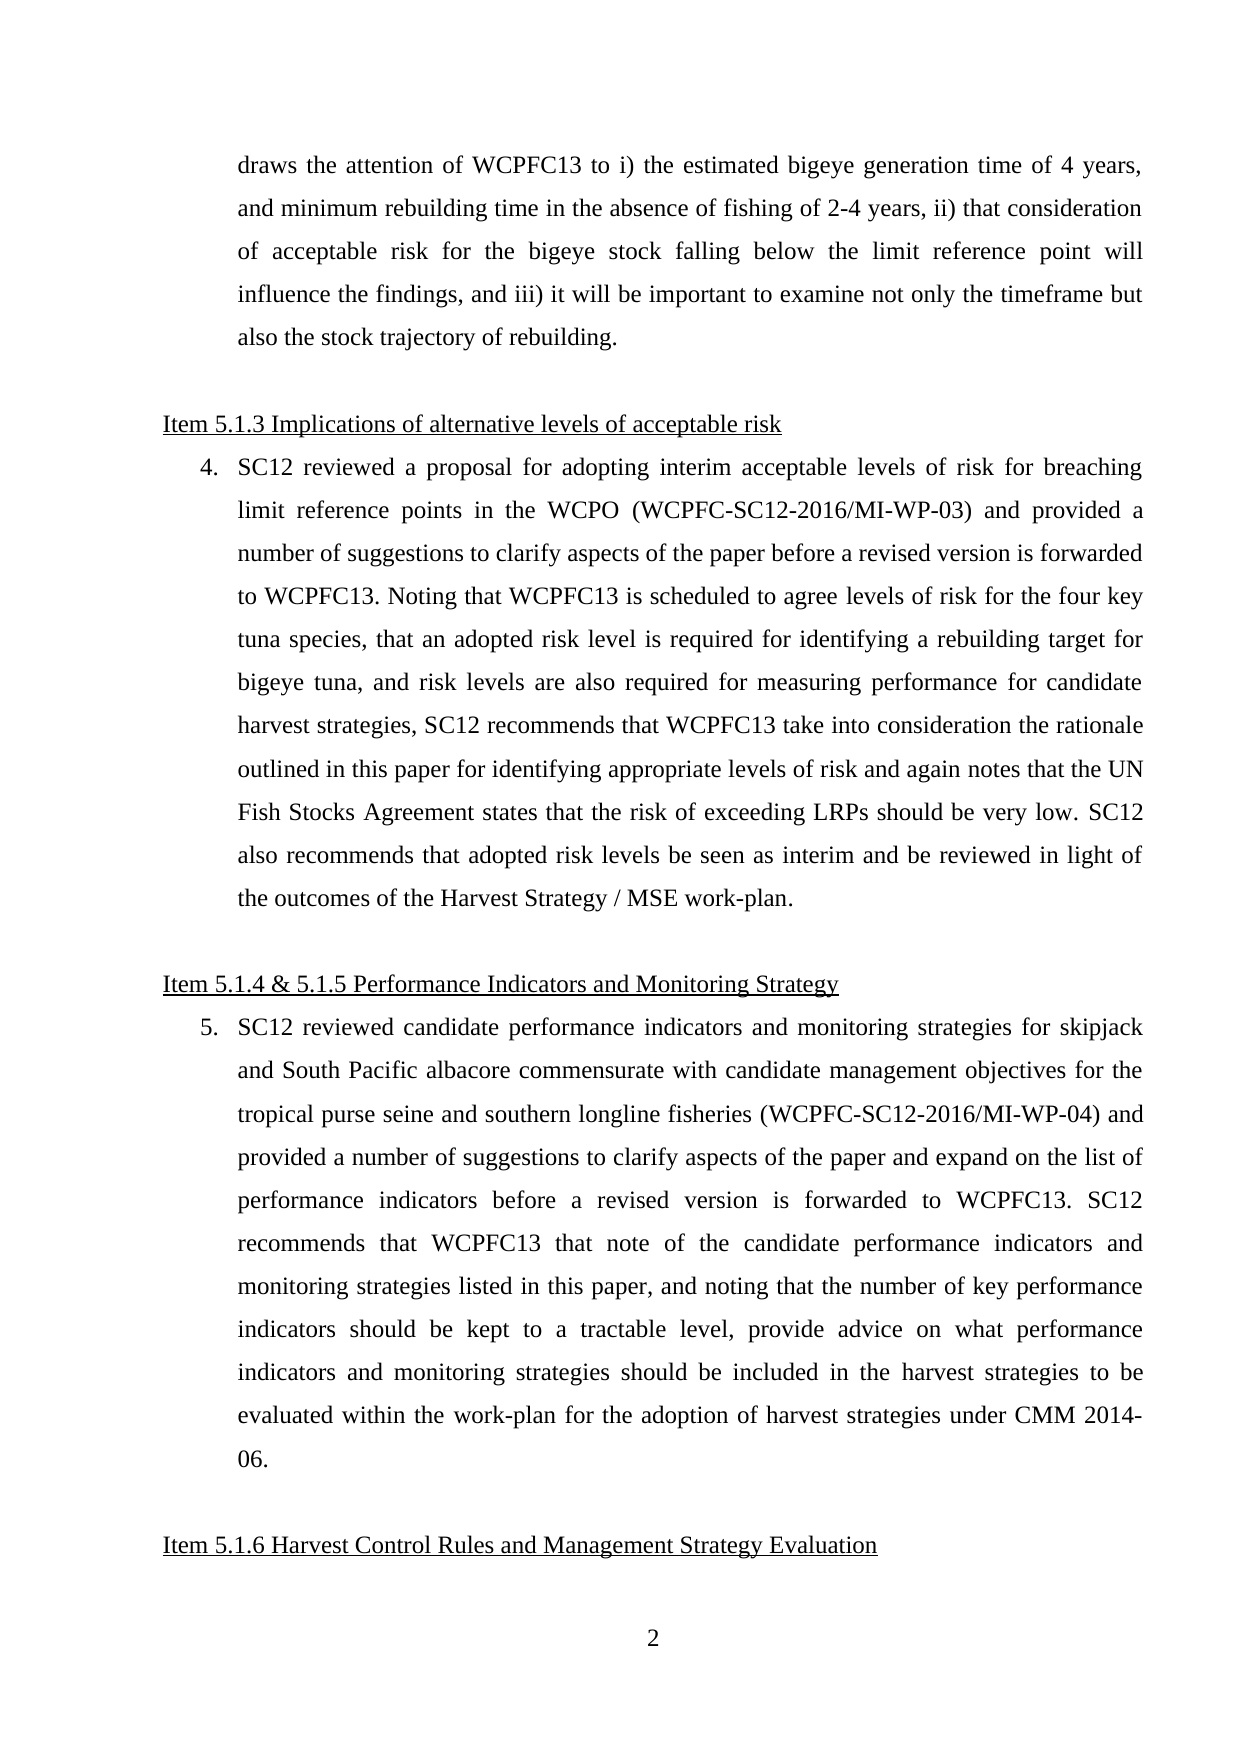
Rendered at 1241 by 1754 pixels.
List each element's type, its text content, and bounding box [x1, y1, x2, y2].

text Item 5.1.3 Implications of alternative levels of acceptable risk [162, 409, 1144, 437]
list SC12 reviewed a proposal for adopting interim acceptable levels of risk for breaching limit reference points in the WCPO (WCPFC-SC12-2016/MI-WP-03) and provided a number of suggestions to clarify aspects of the paper before a revised version is forwarded to WCPFC13. Noting that WCPFC13 is scheduled to agree levels of risk for the four key tuna species, that an adopted risk level is required for identifying a rebuilding target for bigeye tuna, and risk levels are also required for measuring performance for candidate harvest strategies, SC12 recommends that WCPFC13 take into consideration the rationale outlined in this paper for identifying appropriate levels of risk and again notes that the UN Fish Stocks Agreement states that the risk of exceeding LRPs should be very low. SC12 also recommends that adopted risk levels be seen as interim and be reviewed in light of the outcomes of the Harvest Strategy / MSE work-plan. [200, 452, 1144, 912]
list SC12 reviewed candidate performance indicators and monitoring strategies for skipjack and South Pacific albacore commensurate with candidate management objectives for the tropical purse seine and southern longline fisheries (WCPFC-SC12-2016/MI-WP-04) and provided a number of suggestions to clarify aspects of the paper and expand on the list of performance indicators before a revised version is forwarded to WCPFC13. SC12 recommends that WCPFC13 that note of the candidate performance indicators and monitoring strategies listed in this paper, and noting that the number of key performance indicators should be kept to a tractable level, provide advice on what performance indicators and monitoring strategies should be included in the harvest strategies to be evaluated within the work-plan for the adoption of harvest strategies under CMM 2014-06. [200, 1012, 1144, 1472]
text Item 5.1.4 & 5.1.5 Performance Indicators and Monitoring Strategy [162, 969, 1144, 998]
text Item 5.1.6 Harvest Control Rules and Management Strategy Evaluation [162, 1530, 1144, 1559]
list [200, 150, 1144, 351]
